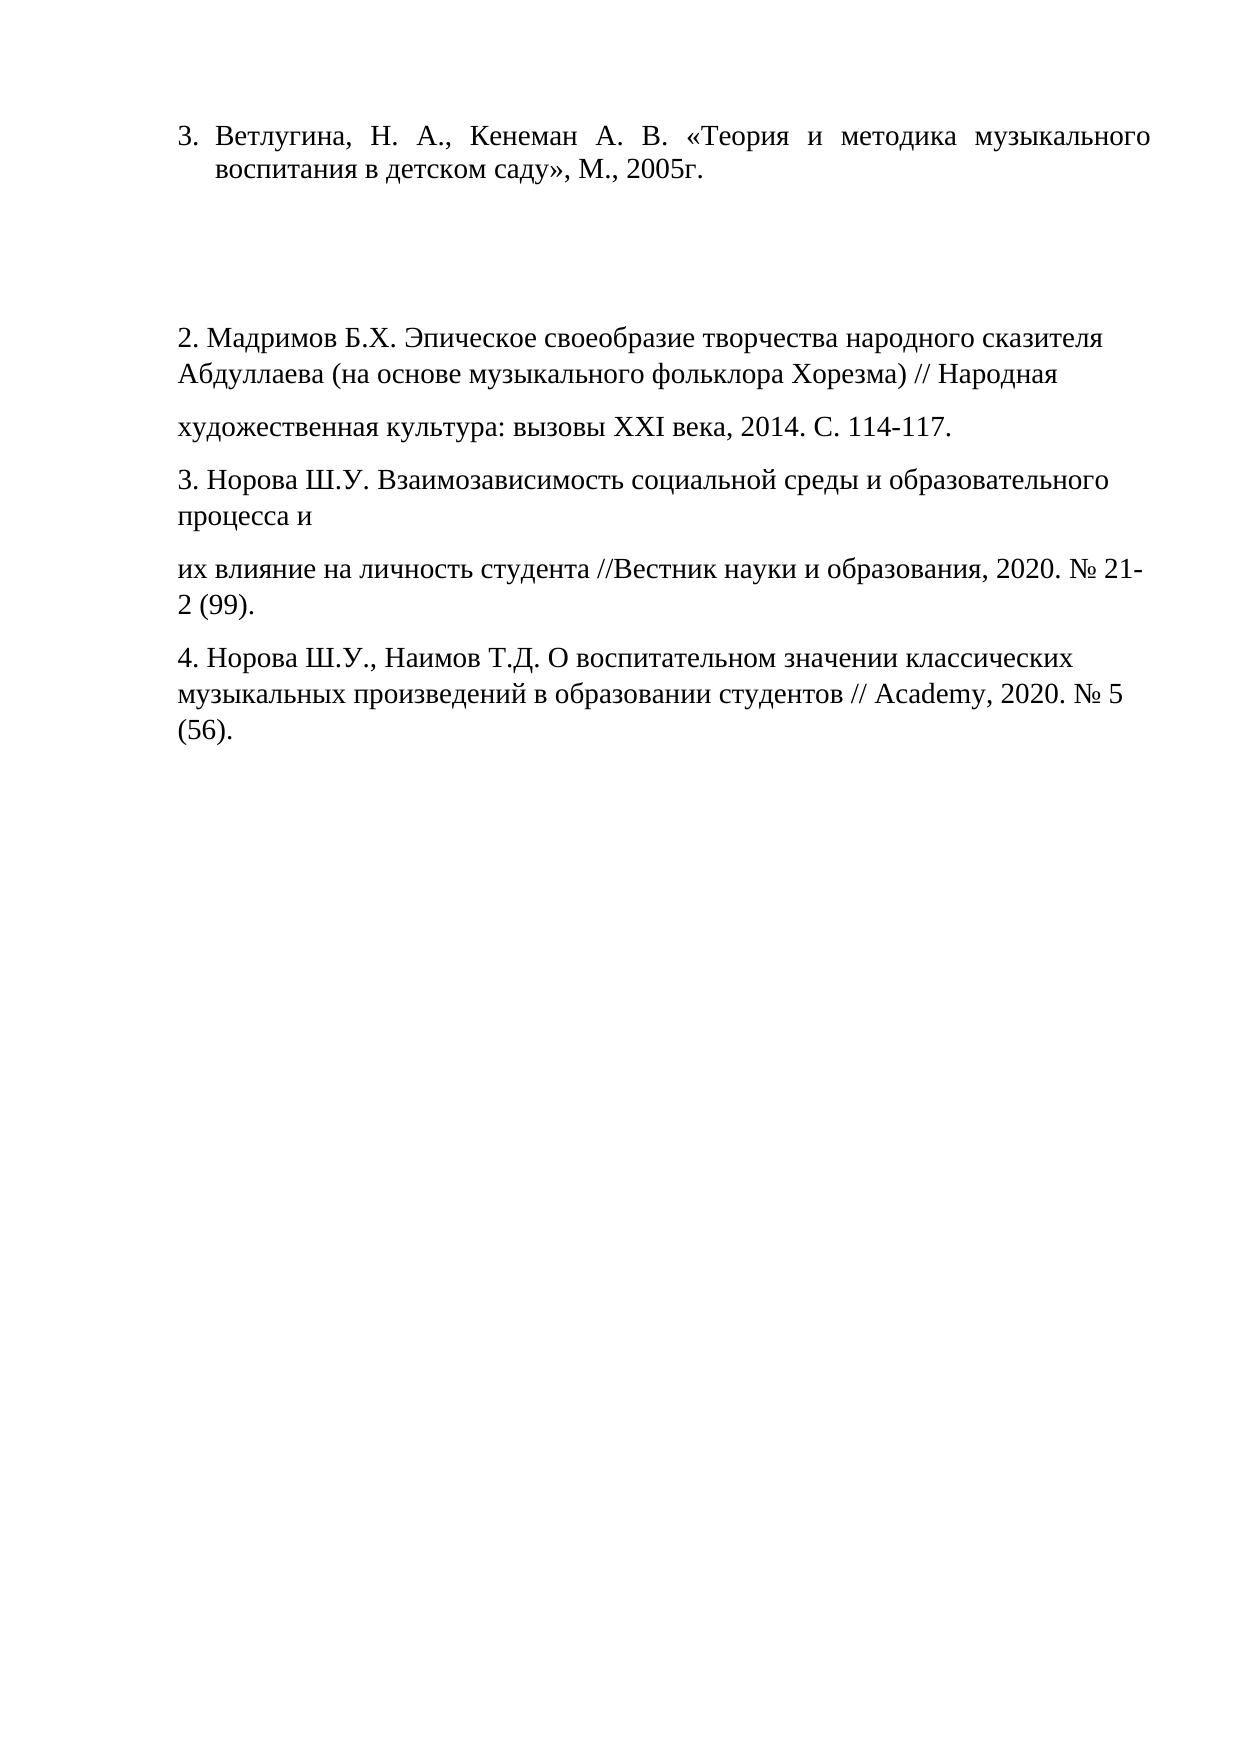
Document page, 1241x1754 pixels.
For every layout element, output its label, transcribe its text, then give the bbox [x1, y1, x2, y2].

text 2. Мадримов Б.Х. Эпическое своеобразие творчества народного сказителя Абдуллаева (на основе музыкального фольклора Хорезма) // Народная [177, 320, 1152, 390]
text 4. Норова Ш.У., Наимов Т.Д. О воспитательном значении классических музыкальных произведений в образовании студентов // Academy, 2020. № 5 (56). [177, 640, 1152, 746]
text их влияние на личность студента //Вестник науки и образования, 2020. № 21-2 (99). [177, 551, 1152, 620]
list Ветлугина, Н. А., Кенеман А. В. «Теория и методика музыкального воспитания в детском саду», М., 2005г. [177, 118, 1152, 185]
text 3. Норова Ш.У. Взаимозависимость социальной среды и образовательного процесса и [177, 462, 1152, 531]
text художественная культура: вызовы XXI века, 2014. С. 114-117. [177, 409, 1152, 442]
